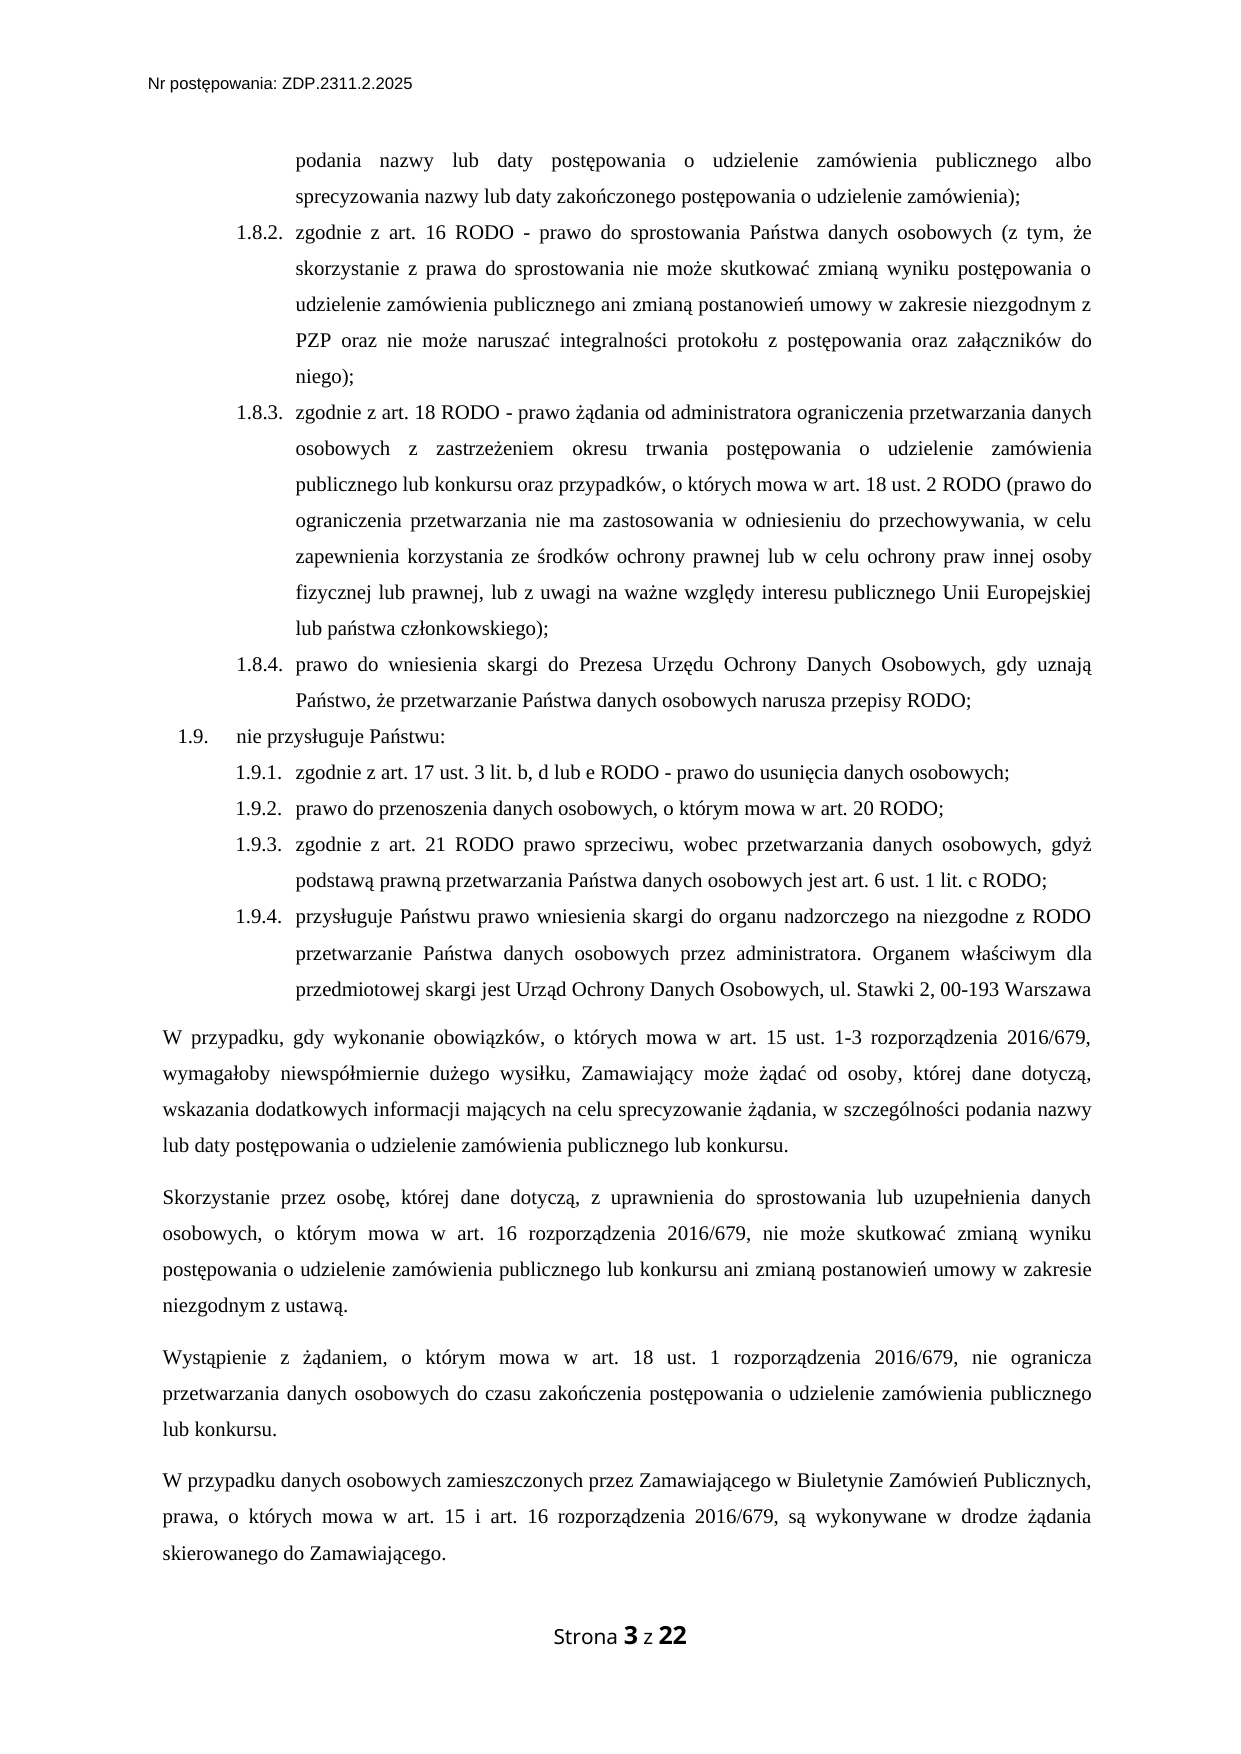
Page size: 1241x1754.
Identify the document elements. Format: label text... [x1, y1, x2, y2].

text W przypadku danych osobowych zamieszczonych przez Zamawiającego w Biuletynie Zamówień Publicznych, prawa, o których mowa w art. 15 i art. 16 rozporządzenia 2016/679, są wykonywane w drodze żądania skierowanego do Zamawiającego. [162, 1514, 1093, 1564]
list zgodnie z art. 21 RODO prawo sprzeciwu, wobec przetwarzania danych osobowych, gdyż podstawą prawną przetwarzania Państwa danych osobowych jest art. 6 ust. 1 lit. c RODO; [235, 832, 1093, 892]
list zgodnie z art. 16 RODO - prawo do sprostowania Państwa danych osobowych (z tym, że skorzystanie z prawa do sprostowania nie może skutkować zmianą wyniku postępowania o udzielenie zamówienia publicznego ani zmianą postanowień umowy w zakresie niezgodnym z PZP oraz nie może naruszać integralności protokołu z postępowania oraz załączników do niego); [236, 220, 1093, 388]
text W przypadku danych osobowych zamieszczonych przez Zamawiającego w Biuletynie Zamówień Publicznych, prawa, o których mowa w art. 15 i art. 16 rozporządzenia 2016/679, są wykonywane w drodze żądania skierowanego do Zamawiającego. [162, 1474, 1093, 1513]
list prawo do wniesienia skargi do Prezesa Urzędu Ochrony Danych Osobowych, gdy uznają Państwo, że przetwarzanie Państwa danych osobowych narusza przepisy RODO; [236, 652, 1093, 712]
list zgodnie z art. 18 RODO - prawo żądania od administratora ograniczenia przetwarzania danych osobowych z zastrzeżeniem okresu trwania postępowania o udzielenie zamówienia publicznego lub konkursu oraz przypadków, o których mowa w art. 18 ust. 2 RODO (prawo do ograniczenia przetwarzania nie ma zastosowania w odniesieniu do przechowywania, w celu zapewnienia korzystania ze środków ochrony prawnej lub w celu ochrony praw innej osoby fizycznej lub prawnej, lub z uwagi na ważne względy interesu publicznego Unii Europejskiej lub państwa członkowskiego); [236, 400, 1093, 640]
list przysługuje Państwu prawo wniesienia skargi do organu nadzorczego na niezgodne z RODO przetwarzanie Państwa danych osobowych przez administratora. Organem właściwym dla przedmiotowej skargi jest Urząd Ochrony Danych Osobowych, ul. Stawki 2, 00-193 Warszawa [235, 904, 1093, 1001]
list zgodnie z art. 17 ust. 3 lit. b, d lub e RODO - prawo do usunięcia danych osobowych; [235, 760, 1093, 784]
text Wystąpienie z żądaniem, o którym mowa w art. 18 ust. 1 rozporządzenia 2016/679, nie ogranicza przetwarzania danych osobowych do czasu zakończenia postępowania o udzielenie zamówienia publicznego lub konkursu. [162, 1345, 1093, 1441]
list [236, 148, 1093, 208]
list nie przysługuje Państwu: [177, 724, 1093, 748]
text W przypadku, gdy wykonanie obowiązków, o których mowa w art. 15 ust. 1-3 rozporządzenia 2016/679, wymagałoby niewspółmiernie dużego wysiłku, Zamawiający może żądać od osoby, której dane dotyczą, wskazania dodatkowych informacji mających na celu sprecyzowanie żądania, w szczególności podania nazwy lub daty postępowania o udzielenie zamówienia publicznego lub konkursu. [162, 1025, 1093, 1157]
text Skorzystanie przez osobę, której dane dotyczą, z uprawnienia do sprostowania lub uzupełnienia danych osobowych, o którym mowa w art. 16 rozporządzenia 2016/679, nie może skutkować zmianą wyniku postępowania o udzielenie zamówienia publicznego lub konkursu ani zmianą postanowień umowy w zakresie niezgodnym z ustawą. [162, 1185, 1093, 1317]
list prawo do przenoszenia danych osobowych, o którym mowa w art. 20 RODO; [235, 796, 1093, 820]
